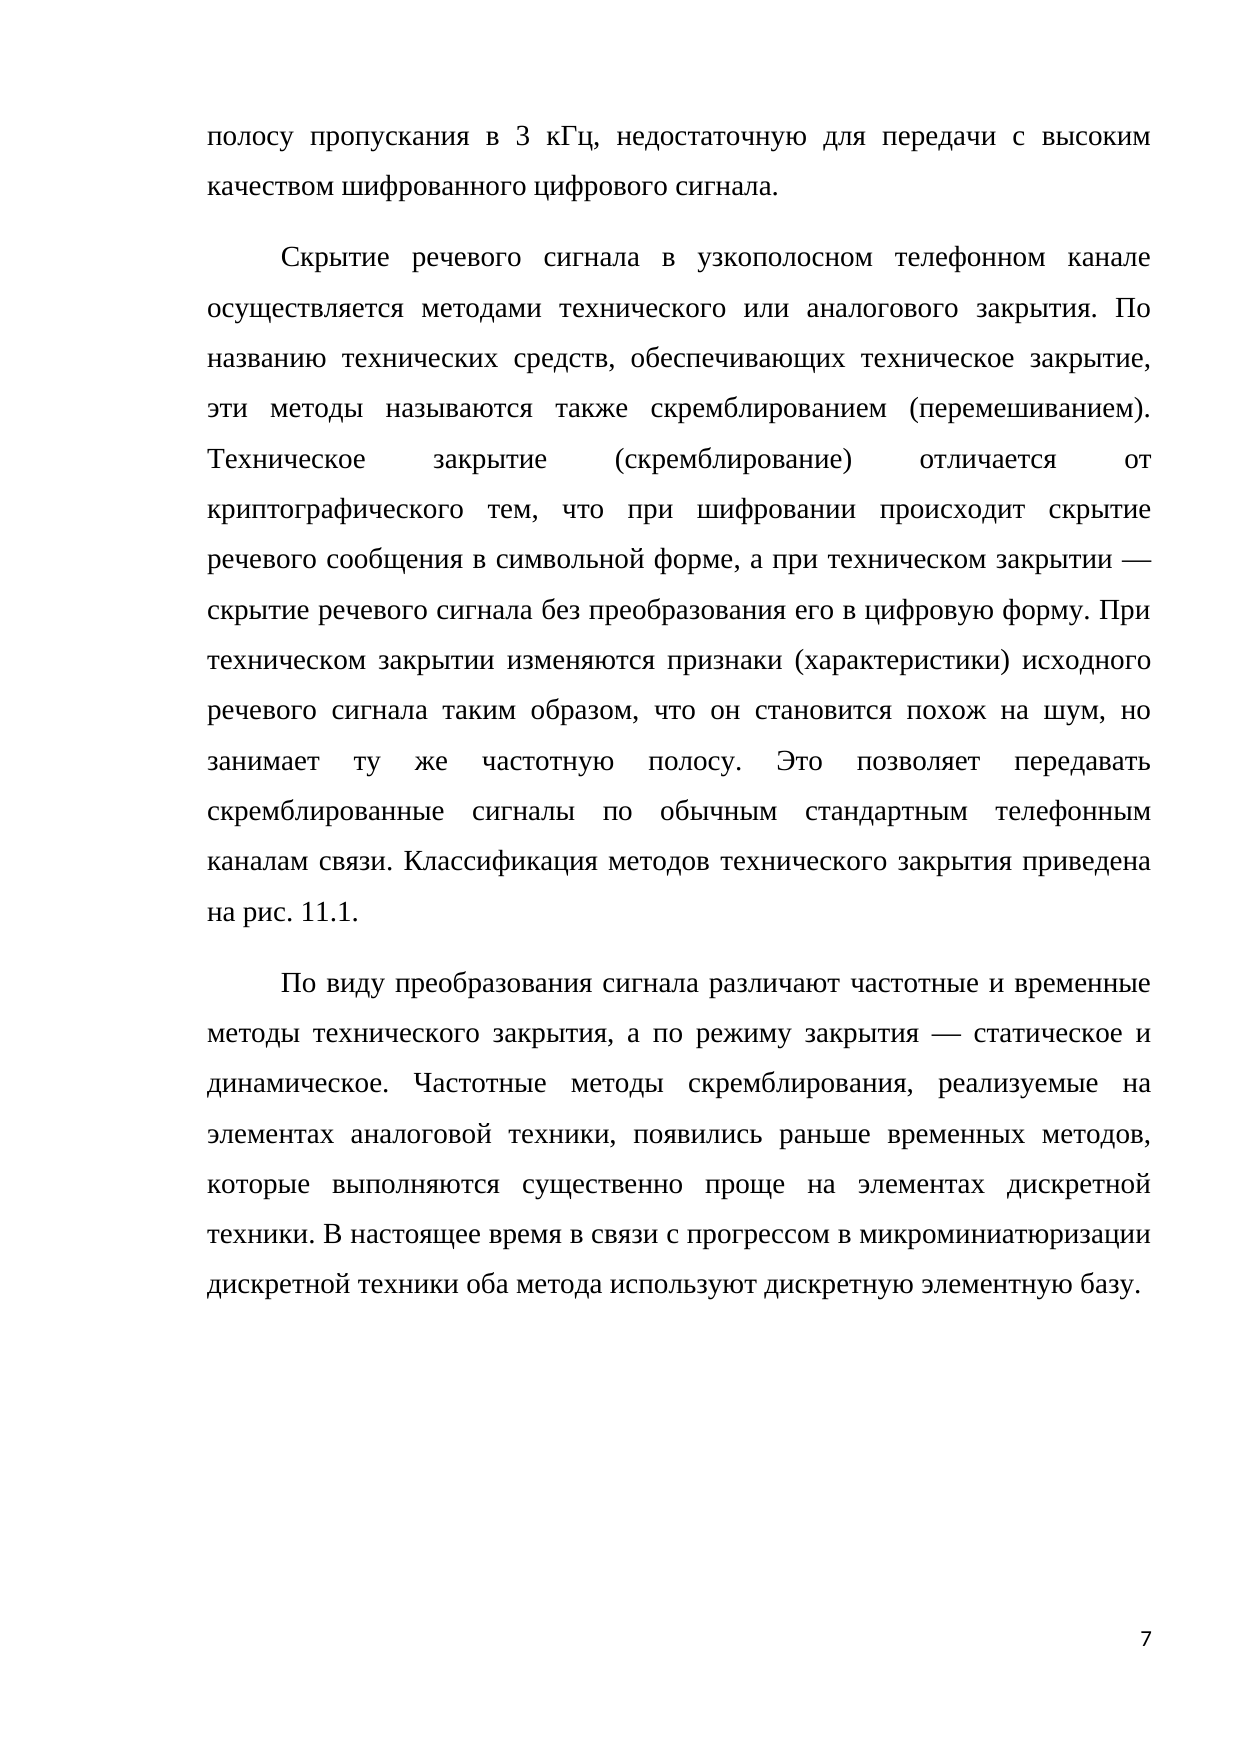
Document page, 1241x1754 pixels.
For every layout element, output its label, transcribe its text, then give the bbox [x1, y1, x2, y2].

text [207, 118, 1152, 202]
text Скрытие речевого сигнала в узкополосном телефонном канале осуществляется методами технического или аналогового закрытия. По названию технических средств, обеспечивающих техническое закрытие, эти методы называются также скремблированием (перемешиванием). Техническое закрытие (скремблирование) отличается от криптографического тем, что при шифровании происходит скрытие речевого сообщения в символьной форме, а при техническом закрытии — скрытие речевого сигнала без преобразования его в цифровую форму. При техническом закрытии изменяются признаки (характеристики) исходного речевого сигнала таким образом, что он становится похож на шум, но занимает ту же частотную полосу. Это позволяет передавать скремблированные сигналы по обычным стандартным телефонным каналам связи. Классификация методов технического закрытия приведена на рис. 11.1. [207, 239, 1152, 927]
text По виду преобразования сигнала различают частотные и временные методы технического закрытия, а по режиму закрытия — статическое и динамическое. Частотные методы скремблирования, реализуемые на элементах аналоговой техники, появились раньше временных методов, которые выполняются существенно проще на элементах дискретной техники. В настоящее время в связи с прогрессом в микроминиатюризации дискретной техники оба метода используют дискретную элементную базу. [207, 965, 1152, 1300]
